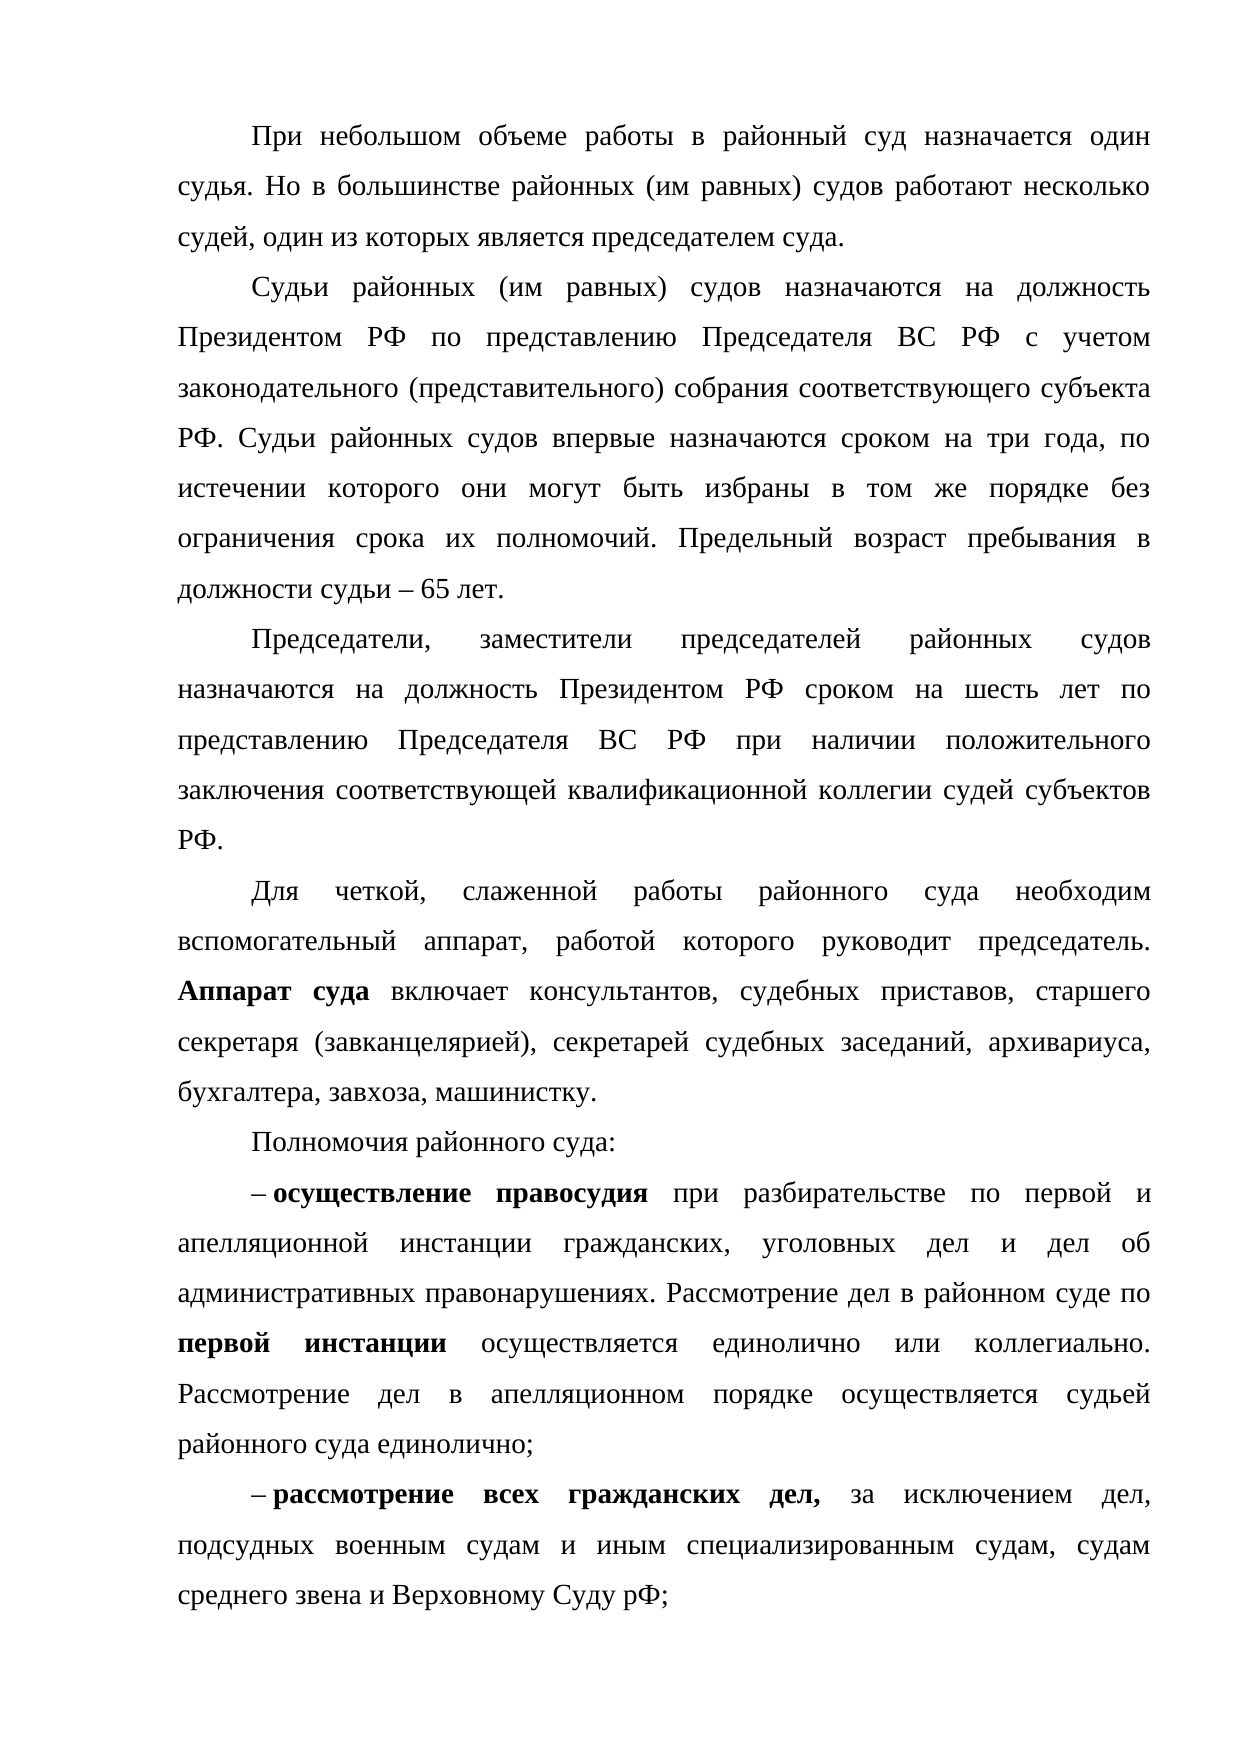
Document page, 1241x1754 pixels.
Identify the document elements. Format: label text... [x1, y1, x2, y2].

text – осуществление правосудия при разбирательстве по первой и апелляционной инстанции гражданских, уголовных дел и дел об административных правонарушениях. Рассмотрение дел в районном суде по первой инстанции осуществляется единолично или коллегиально. Рассмотрение дел в апелляционном порядке осуществляется судьей районного суда единолично; [177, 1175, 1152, 1460]
text Председатели, заместители председателей районных судов назначаются на должность Президентом РФ сроком на шесть лет по представлению Председателя ВС РФ при наличии положительного заключения соответствующей квалификационной коллегии судей субъектов РФ. [177, 621, 1152, 856]
text Судьи районных (им равных) судов назначаются на должность Президентом РФ по представлению Председателя ВС РФ с учетом законодательного (представительного) собрания соответствующего субъекта РФ. Судьи районных судов впервые назначаются сроком на три года, по истечении которого они могут быть избраны в том же порядке без ограничения срока их полномочий. Предельный возраст пребывания в должности судьи – 65 лет. [177, 269, 1152, 604]
text Полномочия районного суда: [177, 1124, 1152, 1158]
text Для четкой, слаженной работы районного суда необходим вспомогательный аппарат, работой которого руководит председатель. Аппарат суда включает консультантов, судебных приставов, старшего секретаря (завканцелярией), секретарей судебных заседаний, архивариуса, бухгалтера, завхоза, машинистку. [177, 873, 1152, 1108]
text При небольшом объеме работы в районный суд назначается один судья. Но в большинстве районных (им равных) судов работают несколько судей, один из которых является председателем суда. [177, 118, 1152, 252]
text – рассмотрение всех гражданских дел, за исключением дел, подсудных военным судам и иным специализированным судам, судам среднего звена и Верховному Суду рФ; [177, 1477, 1152, 1611]
